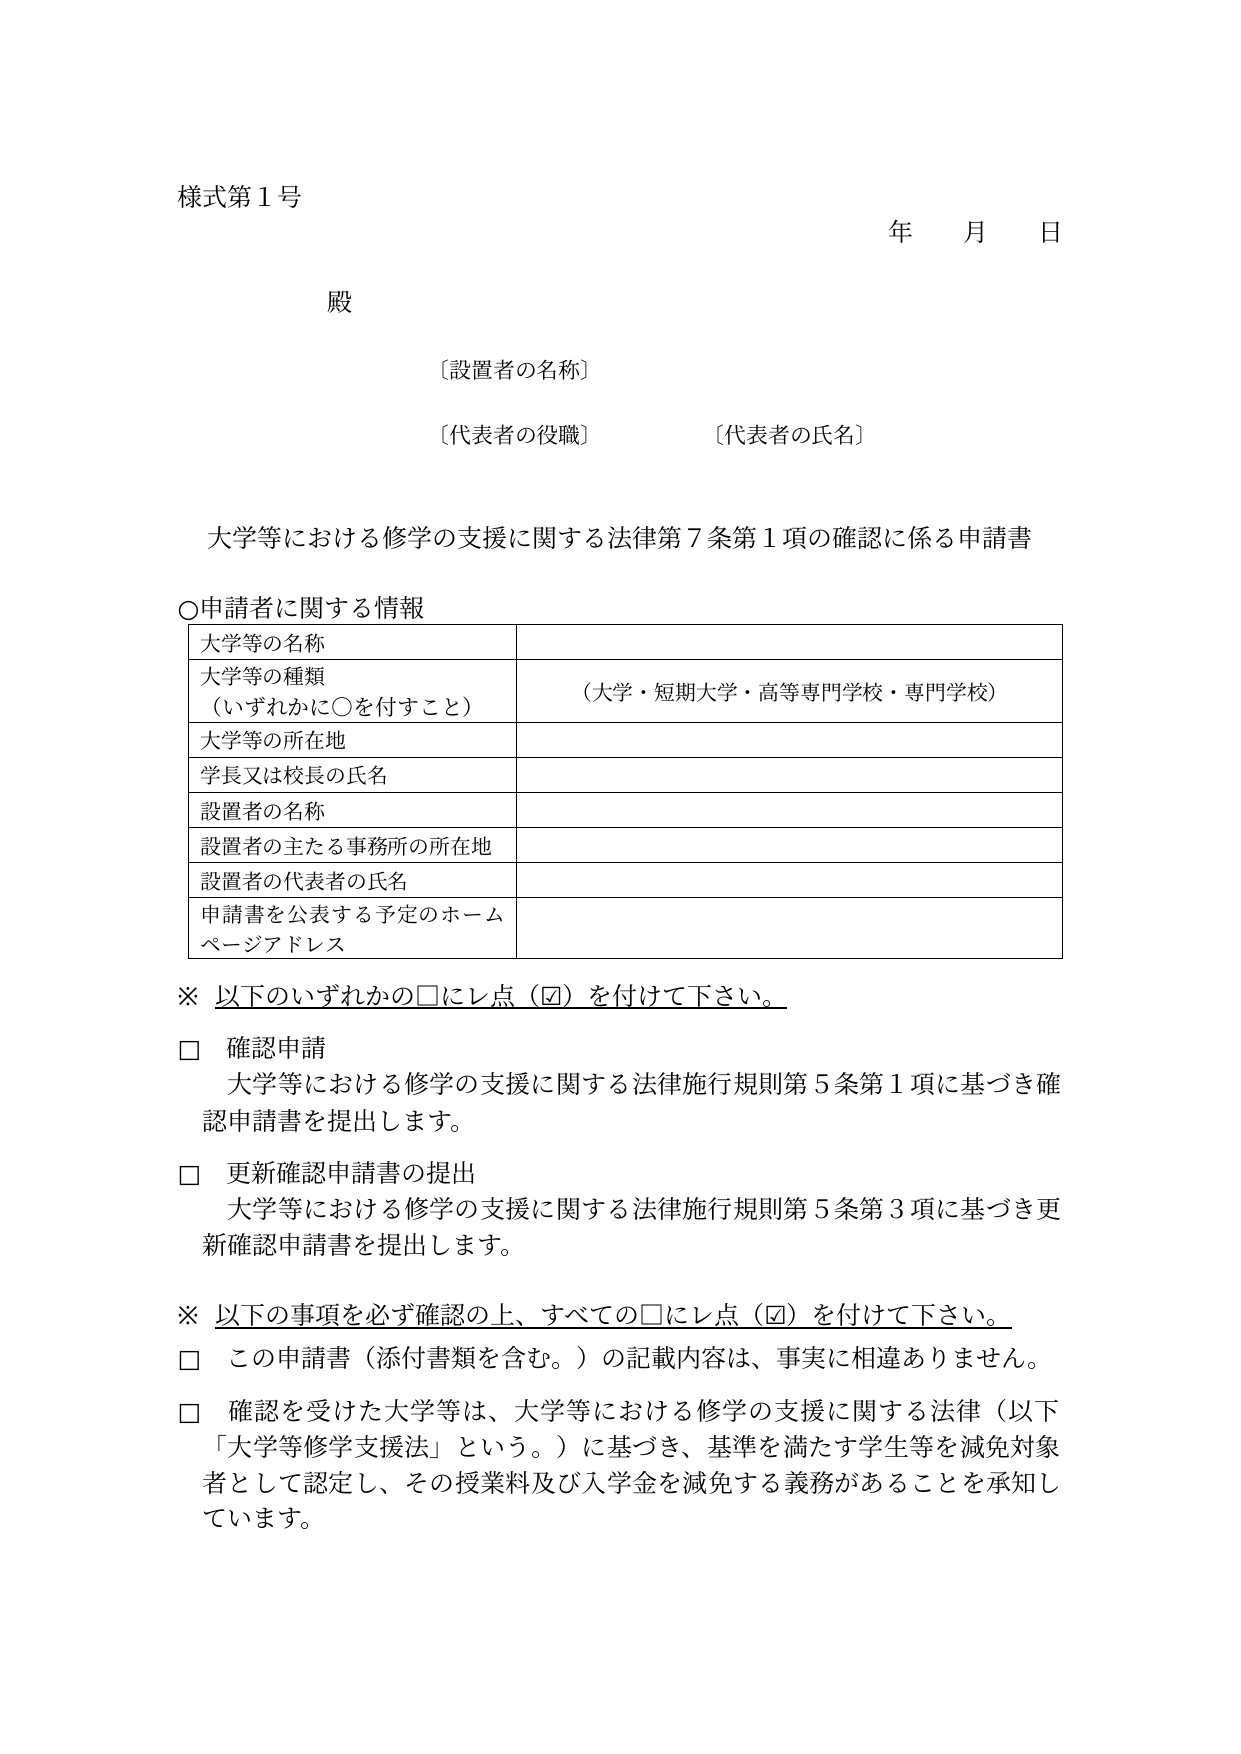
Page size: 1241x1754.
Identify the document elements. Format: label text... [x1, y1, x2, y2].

table_cell [517, 758, 1062, 792]
text 殿 [177, 283, 1063, 319]
text □ この申請書（添付書類を含む。）の記載内容は、事実に相違ありません。 [177, 1338, 1063, 1374]
table_cell 設置者の主たる事務所の所在地 [189, 828, 516, 862]
text □ 確認を受けた大学等は、大学等における修学の支援に関する法律（以下「大学等修学支援法」という。）に基づき、基準を満たす学生等を減免対象者として認定し、その授業料及び入学金を減免する義務があることを承知しています。 [177, 1391, 1063, 1535]
text 〔代表者の役職〕 〔代表者の氏名〕 [427, 419, 1063, 450]
text □ 更新確認申請書の提出 [177, 1154, 1063, 1190]
table_cell 大学等の種類 （いずれかに○を付すこと） [189, 660, 516, 722]
list 以下のいずれかの□にレ点（☑）を付けて下さい。 [177, 976, 1063, 1012]
text 年 月 日 [177, 213, 1063, 249]
table_cell [517, 828, 1062, 862]
table_cell 学長又は校長の氏名 [189, 758, 516, 792]
table_cell 大学等の所在地 [189, 723, 516, 757]
text 〔設置者の名称〕 [427, 353, 1063, 384]
text ○申請者に関する情報 [177, 588, 1063, 624]
text 大学等における修学の支援に関する法律施行規則第５条第１項に基づき確認申請書を提出します。 [202, 1065, 1063, 1137]
table_cell 申請書を公表する予定のホームページアドレス [189, 898, 516, 958]
text 大学等における修学の支援に関する法律第７条第１項の確認に係る申請書 [177, 518, 1063, 554]
table_cell [517, 898, 1062, 958]
table_cell [517, 863, 1062, 897]
text 様式第１号 [177, 177, 1063, 213]
list 以下の事項を必ず確認の上、すべての□にレ点（☑）を付けて下さい。 [177, 1296, 1063, 1332]
table_cell [517, 793, 1062, 827]
text 大学等における修学の支援に関する法律施行規則第５条第３項に基づき更新確認申請書を提出します。 [202, 1190, 1063, 1262]
text □ 確認申請 [177, 1029, 1063, 1065]
table_cell （大学・短期大学・高等専門学校・専門学校） [517, 660, 1062, 722]
table_header 大学等の名称 [189, 625, 516, 659]
table_cell [517, 723, 1062, 757]
table_header [517, 625, 1062, 659]
table_cell 設置者の名称 [189, 793, 516, 827]
table_cell 設置者の代表者の氏名 [189, 863, 516, 897]
